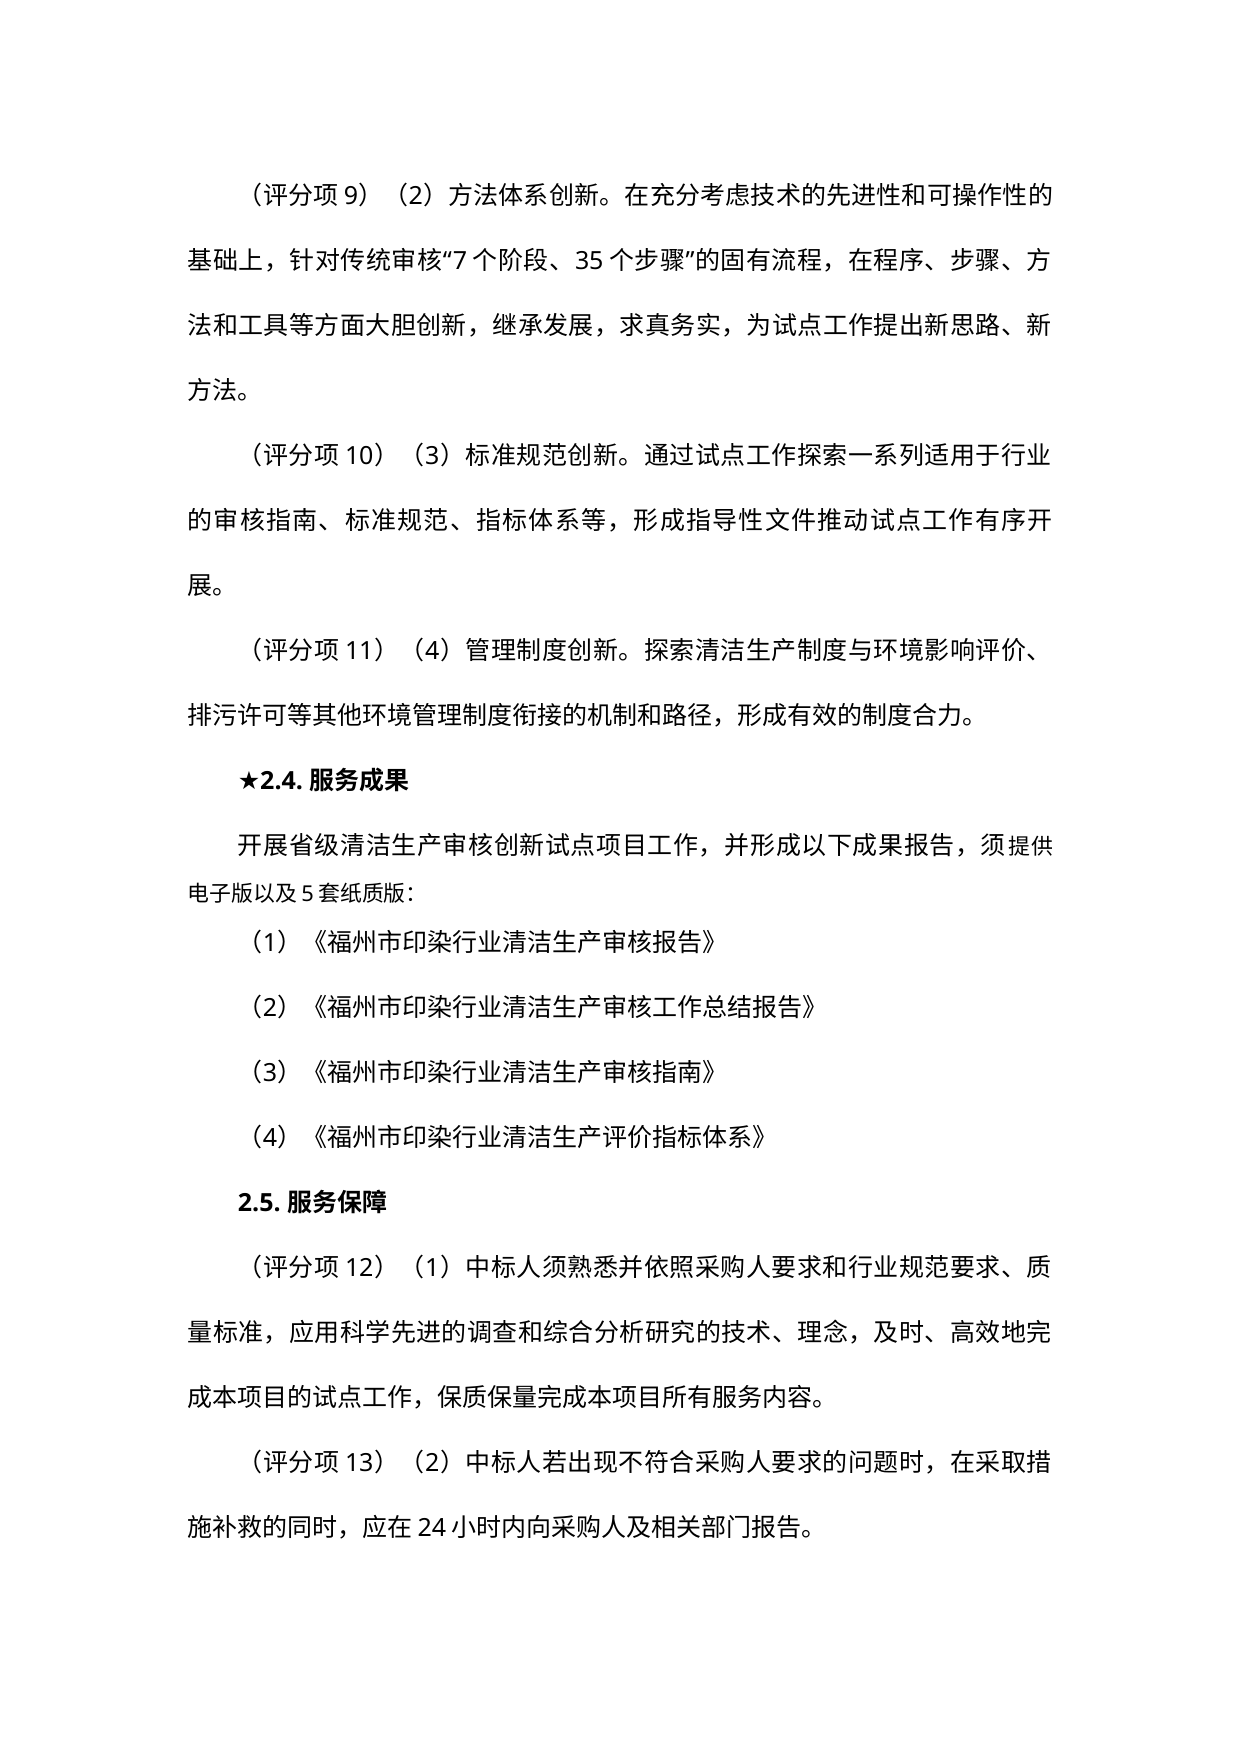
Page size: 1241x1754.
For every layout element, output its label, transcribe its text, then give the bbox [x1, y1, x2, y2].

text （评分项10）（3）标准规范创新。通过试点工作探索一系列适用于行业的审核指南、标准规范、指标体系等，形成指导性文件推动试点工作有序开展。 [187, 422, 1053, 617]
text （评分项12）（1）中标人须熟悉并依照采购人要求和行业规范要求、质量标准，应用科学先进的调查和综合分析研究的技术、理念，及时、高效地完成本项目的试点工作，保质保量完成本项目所有服务内容。 [187, 1234, 1053, 1429]
text 2.5. 服务保障 [187, 1169, 1053, 1234]
text （1）《福州市印染行业清洁生产审核报告》 [187, 909, 1053, 974]
text （3）《福州市印染行业清洁生产审核指南》 [187, 1039, 1053, 1104]
text （4）《福州市印染行业清洁生产评价指标体系》 [187, 1104, 1053, 1169]
text （评分项9）（2）方法体系创新。在充分考虑技术的先进性和可操作性的基础上，针对传统审核“7个阶段、35个步骤”的固有流程，在程序、步骤、方法和工具等方面大胆创新，继承发展，求真务实，为试点工作提出新思路、新方法。 [187, 162, 1053, 422]
text （评分项11）（4）管理制度创新。探索清洁生产制度与环境影响评价、排污许可等其他环境管理制度衔接的机制和路径，形成有效的制度合力。 [187, 617, 1053, 747]
text ★2.4. 服务成果 [187, 747, 1053, 812]
text （评分项13）（2）中标人若出现不符合采购人要求的问题时，在采取措施补救的同时，应在24小时内向采购人及相关部门报告。 [187, 1429, 1053, 1559]
text （2）《福州市印染行业清洁生产审核工作总结报告》 [187, 974, 1053, 1039]
text 开展省级清洁生产审核创新试点项目工作，并形成以下成果报告，须提供电子版以及5套纸质版： [187, 812, 1053, 909]
